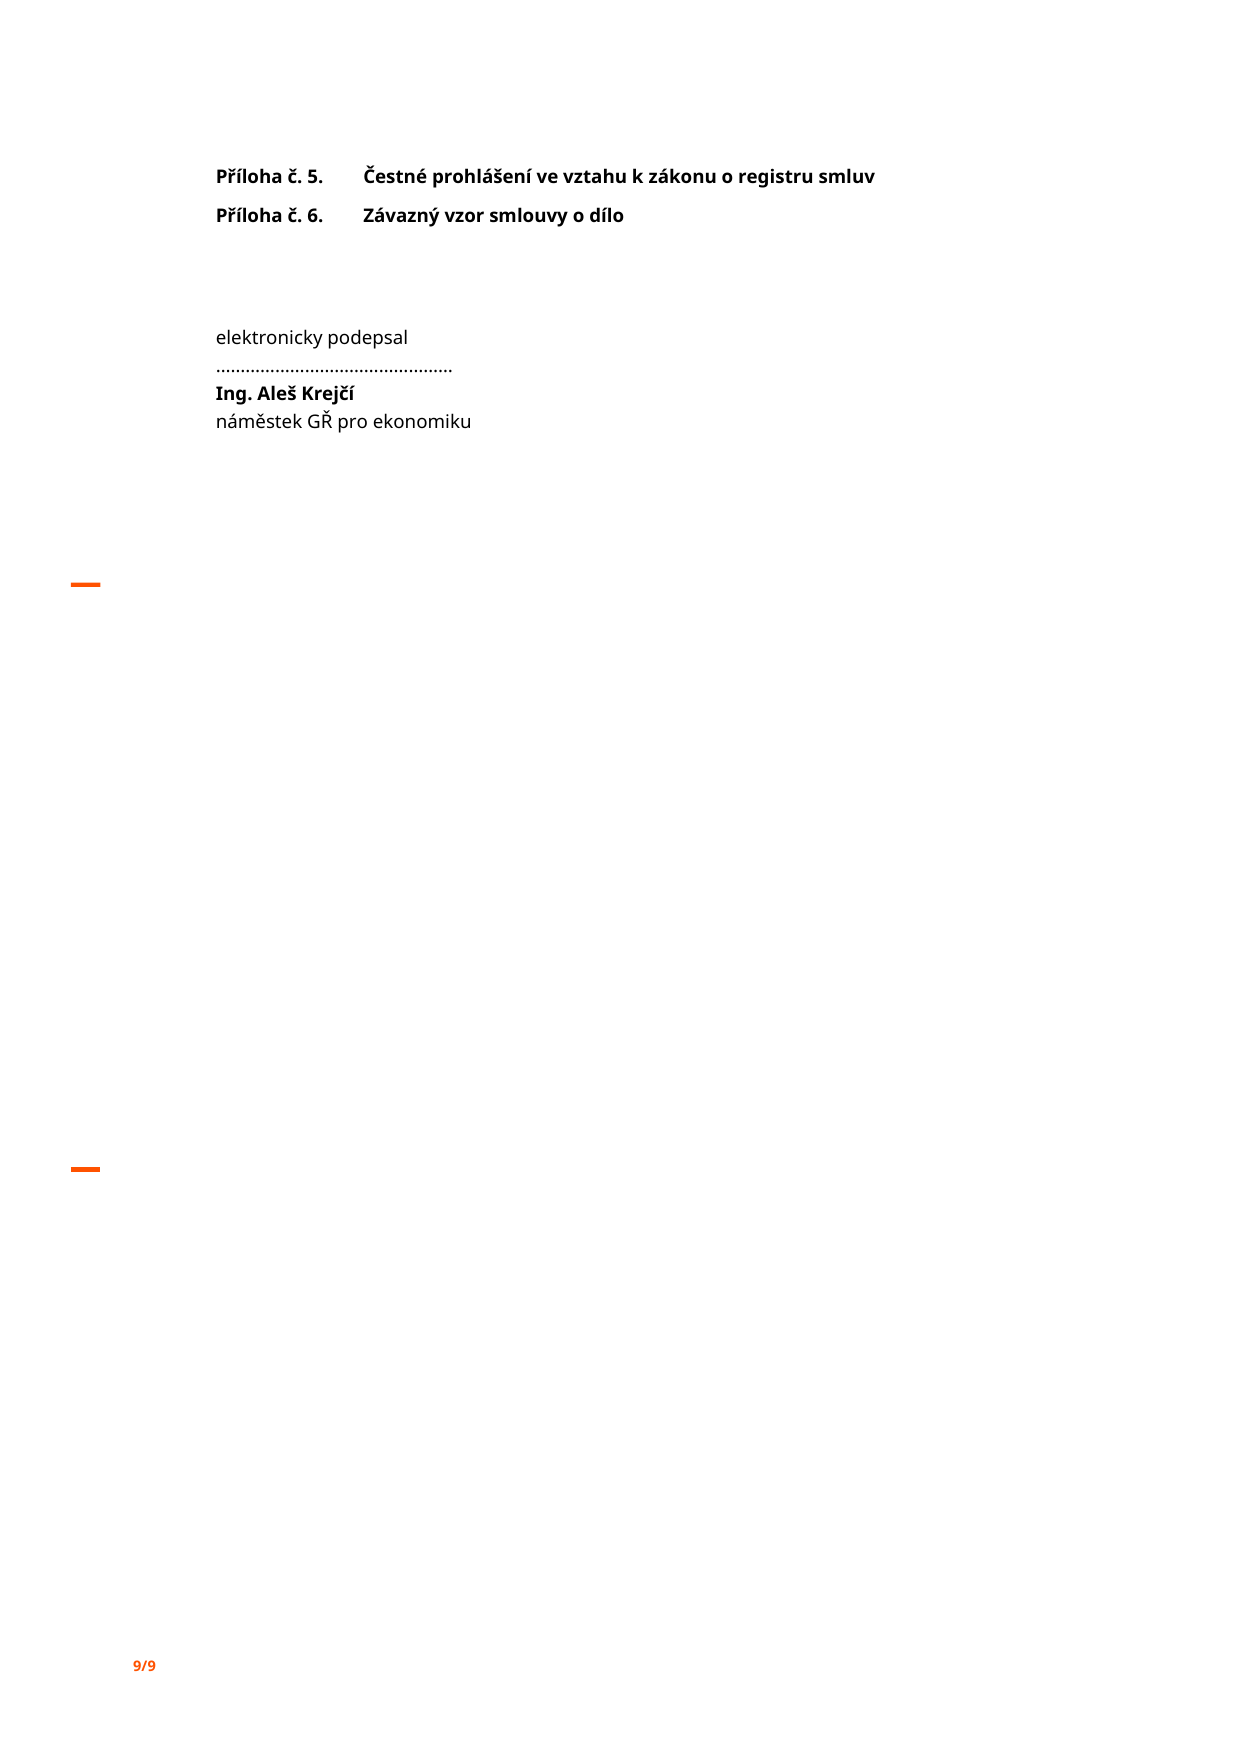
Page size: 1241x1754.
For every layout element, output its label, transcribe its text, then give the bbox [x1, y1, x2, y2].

list Čestné prohlášení ve vztahu k zákonu o registru smluv [216, 164, 1122, 189]
text náměstek GŘ pro ekonomiku [216, 408, 1122, 434]
list Závazný vzor smlouvy o dílo [216, 202, 1122, 227]
text ………………………………………… [216, 352, 1122, 378]
text elektronicky podepsal [216, 324, 1122, 350]
text Ing. Aleš Krejčí [216, 380, 1122, 406]
